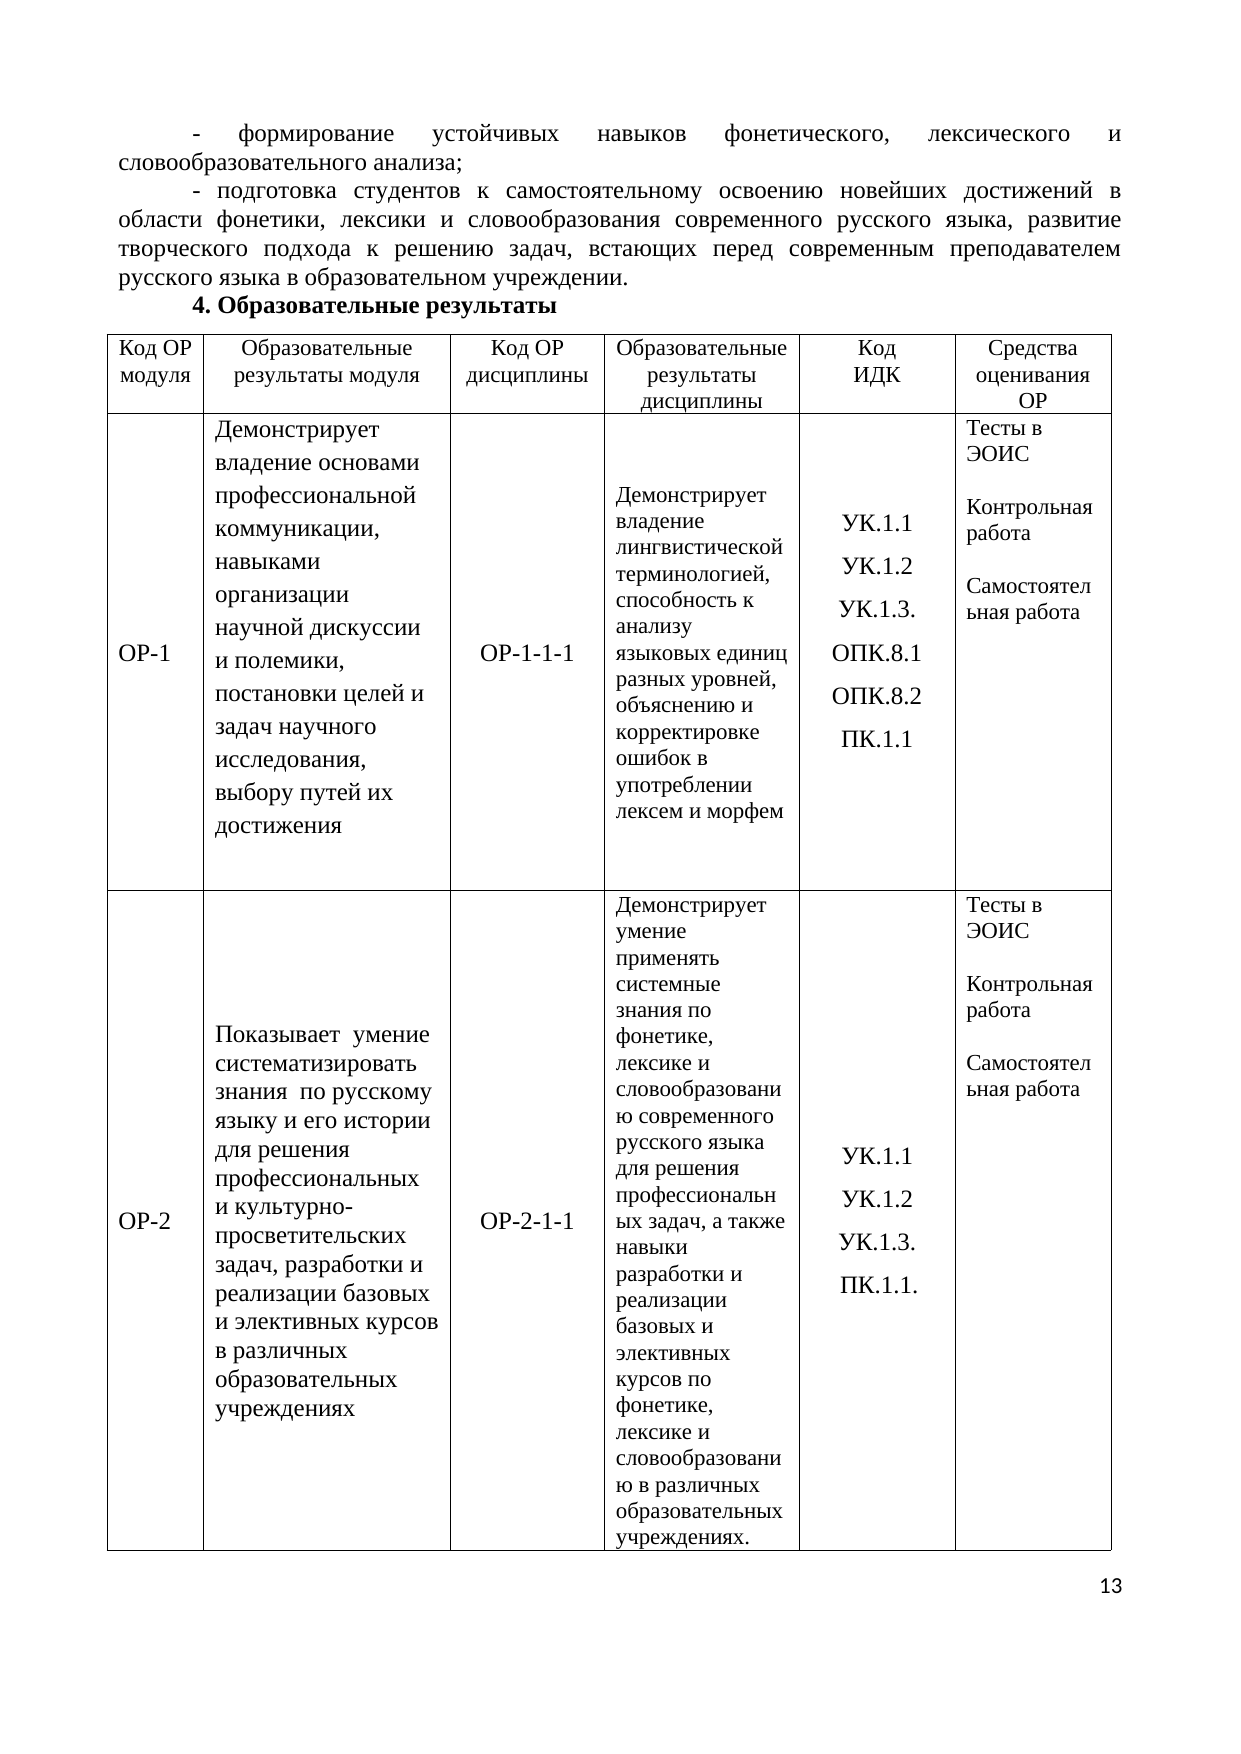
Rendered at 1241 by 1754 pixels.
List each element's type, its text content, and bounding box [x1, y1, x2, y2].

table_header Код ИДК [800, 335, 955, 413]
table_cell УК.1.1 УК.1.2 УК.1.3. ОПК.8.1 ОПК.8.2 ПК.1.1 [800, 414, 955, 890]
table_cell Демонстрирует владение лингвистической терминологией, способность к анализу языковых единиц разных уровней, объяснению и корректировке ошибок в употреблении лексем и морфем [605, 414, 799, 890]
table_header Средства оценивания ОР [956, 335, 1111, 413]
table_cell Тесты в ЭОИС Контрольная работа Самостоятельная работа [956, 891, 1111, 1550]
text - подготовка студентов к самостоятельному освоению новейших достижений в области фонетики, лексики и словообразования современного русского языка, развитие творческого подхода к решению задач, встающих перед современным преподавателем русского языка в образовательном учреждении. [118, 176, 1122, 291]
table_header Код ОР дисциплины [451, 335, 604, 413]
table_cell Тесты в ЭОИС Контрольная работа Самостоятельная работа [956, 414, 1111, 890]
table_cell Демонстрирует владение основами профессиональной коммуникации, навыками организации научной дискуссии и полемики, постановки целей и задач научного исследования, выбору путей их достижения [204, 414, 450, 890]
text 4. Образовательные результаты [118, 291, 1122, 319]
table_cell Показывает умение систематизировать знания по русскому языку и его истории для решения профессиональных и культурно-просветительских задач, разработки и реализации базовых и элективных курсов в различных образовательных учреждениях [204, 891, 450, 1550]
table_header Образовательные результаты модуля [204, 335, 450, 413]
table_cell УК.1.1 УК.1.2 УК.1.3. ПК.1.1. [800, 891, 955, 1550]
table_cell ОР-1-1-1 [451, 414, 604, 890]
text - формирование устойчивых навыков фонетического, лексического и словообразовательного анализа; [118, 118, 1122, 176]
table_header Код ОР модуля [108, 335, 203, 413]
table_cell Демонстрирует умение применять системные знания по фонетике, лексике и словообразованию современного русского языка для решения профессиональных задач, а также навыки разработки и реализации базовых и элективных курсов по фонетике, лексике и словообразованию в различных образовательных учреждениях. [605, 891, 799, 1550]
table_cell ОР-2 [108, 891, 203, 1550]
table_cell ОР-2-1-1 [451, 891, 604, 1550]
table_header Образовательные результаты дисциплины [605, 335, 799, 413]
table_cell ОР-1 [108, 414, 203, 890]
